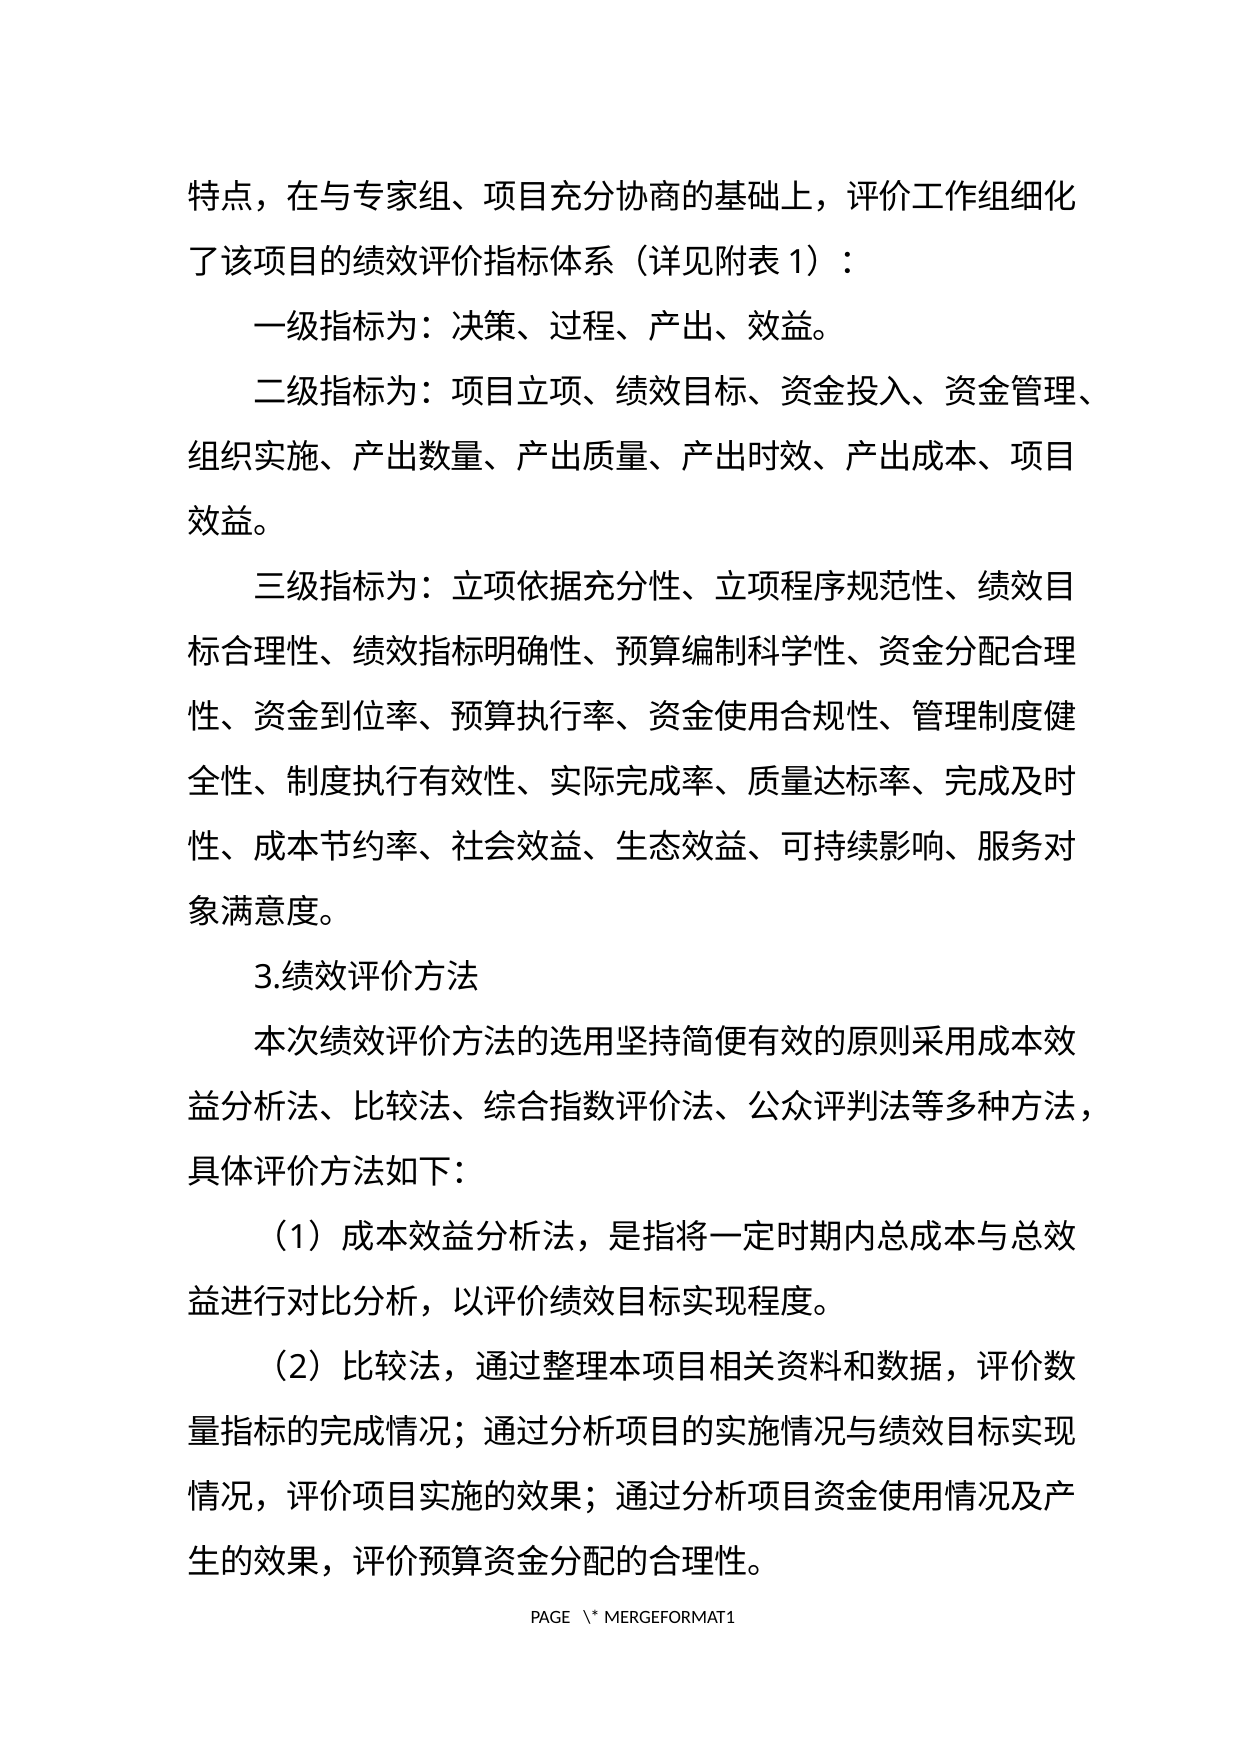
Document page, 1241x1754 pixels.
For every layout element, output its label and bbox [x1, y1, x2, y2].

text [187, 162, 1078, 1592]
